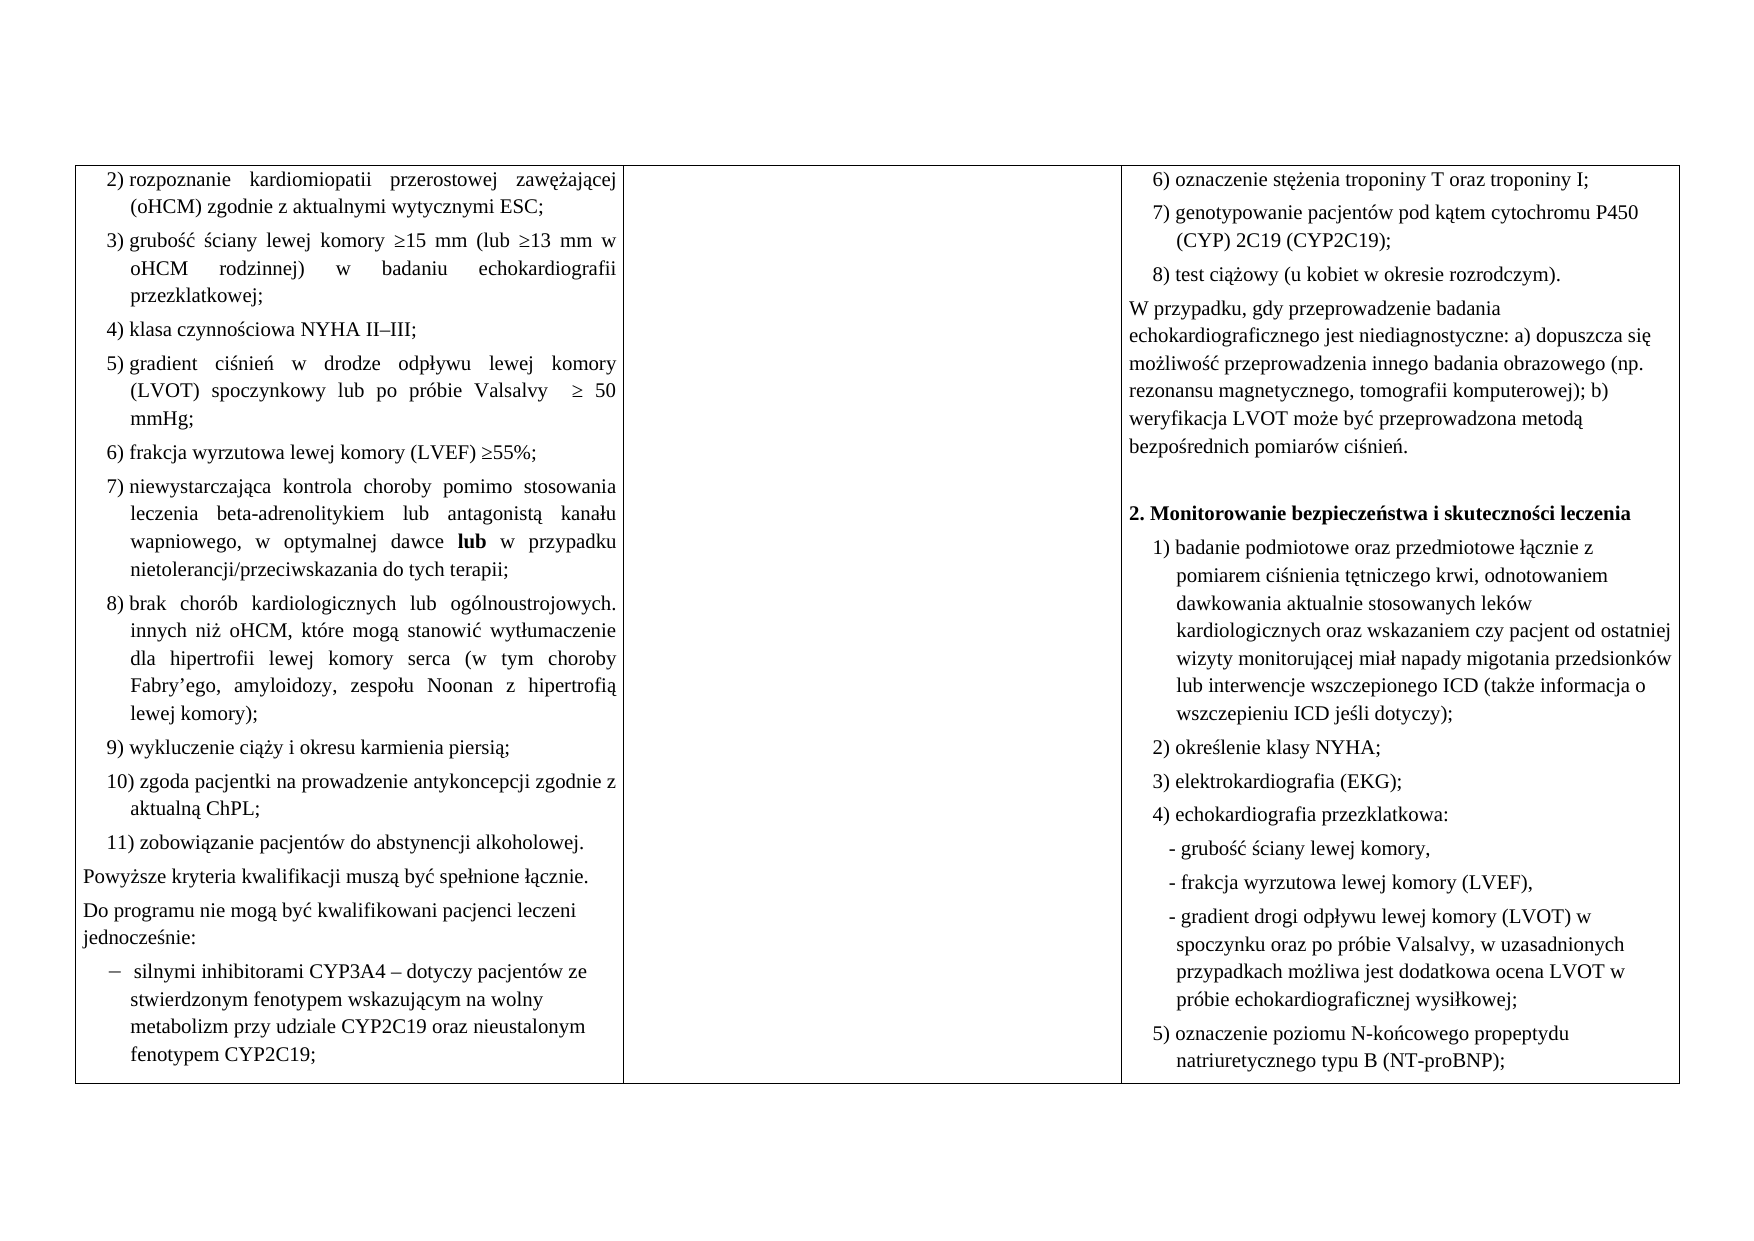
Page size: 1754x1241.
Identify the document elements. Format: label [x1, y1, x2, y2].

table_cell [1122, 166, 1679, 1083]
table_cell [624, 166, 1121, 1083]
table_cell [76, 166, 623, 1083]
